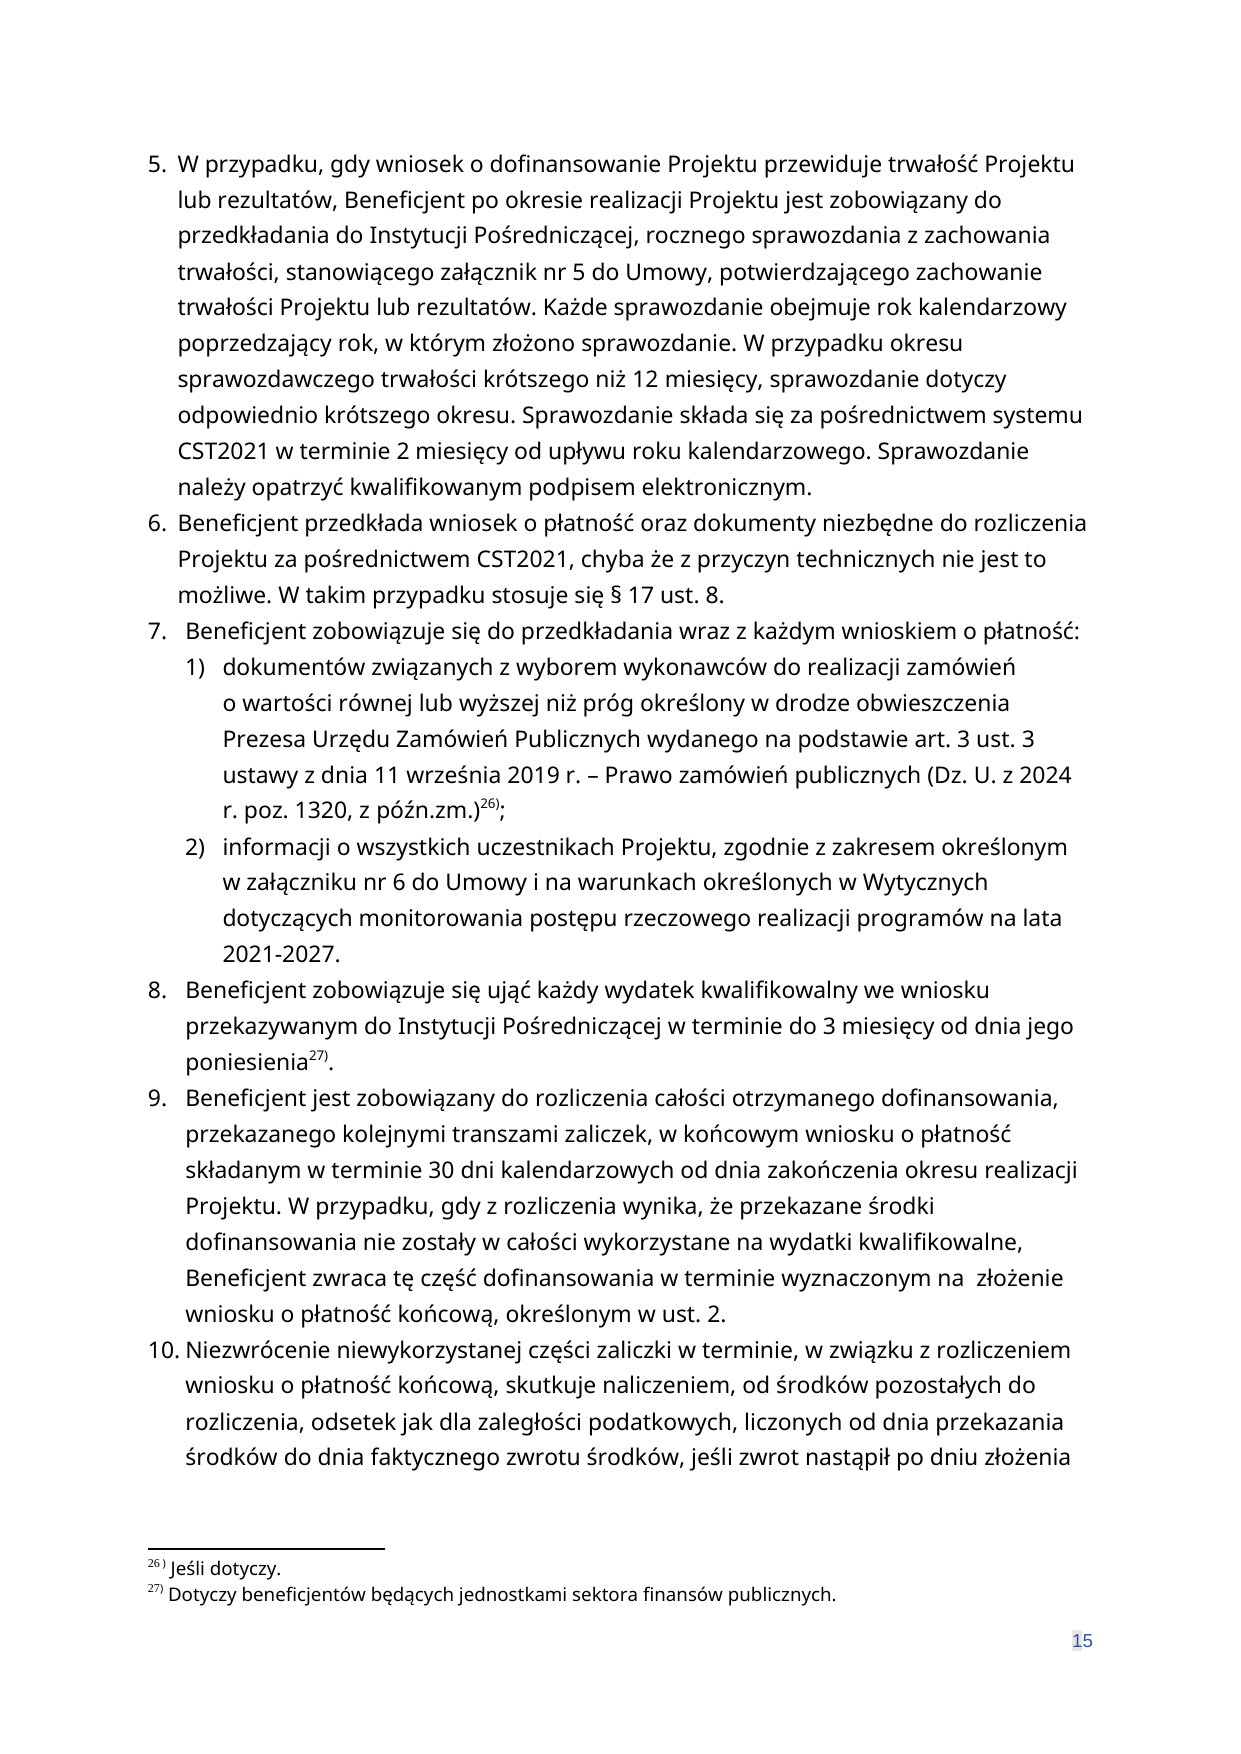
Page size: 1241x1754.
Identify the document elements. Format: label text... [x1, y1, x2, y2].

list informacji o wszystkich uczestnikach Projektu, zgodnie z zakresem określonym w załączniku nr 6 do Umowy i na warunkach określonych w Wytycznych dotyczących monitorowania postępu rzeczowego realizacji programów na lata 2021-2027. [185, 830, 1093, 969]
list W przypadku, gdy wniosek o dofinansowanie Projektu przewiduje trwałość Projektu lub rezultatów, Beneficjent po okresie realizacji Projektu jest zobowiązany do przedkładania do Instytucji Pośredniczącej, rocznego sprawozdania z zachowania trwałości, stanowiącego załącznik nr 5 do Umowy, potwierdzającego zachowanie trwałości Projektu lub rezultatów. Każde sprawozdanie obejmuje rok kalendarzowy poprzedzający rok, w którym złożono sprawozdanie. W przypadku okresu sprawozdawczego trwałości krótszego niż 12 miesięcy, sprawozdanie dotyczy odpowiednio krótszego okresu. Sprawozdanie składa się za pośrednictwem systemu CST2021 w terminie 2 miesięcy od upływu roku kalendarzowego. Sprawozdanie należy opatrzyć kwalifikowanym podpisem elektronicznym. [148, 148, 1093, 502]
list Beneficjent przedkłada wniosek o płatność oraz dokumenty niezbędne do rozliczenia Projektu za pośrednictwem CST2021, chyba że z przyczyn technicznych nie jest to możliwe. W takim przypadku stosuje się § 17 ust. 8. [148, 507, 1093, 610]
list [148, 1333, 1093, 1473]
list dokumentów związanych z wyborem wykonawców do realizacji zamówień o wartości równej lub wyższej niż próg określony w drodze obwieszczenia Prezesa Urzędu Zamówień Publicznych wydanego na podstawie art. 3 ust. 3 ustawy z dnia 11 września 2019 r. – Prawo zamówień publicznych (Dz. U. z 2024 r. poz. 1320, z późn.zm.)); [185, 651, 1093, 826]
list Beneficjent zobowiązuje się ująć każdy wydatek kwalifikowalny we wniosku przekazywanym do Instytucji Pośredniczącej w terminie do 3 miesięcy od dnia jego poniesienia). [148, 974, 1093, 1077]
list Beneficjent zobowiązuje się do przedkładania wraz z każdym wnioskiem o płatność: [148, 615, 1093, 646]
list Beneficjent jest zobowiązany do rozliczenia całości otrzymanego dofinansowania, przekazanego kolejnymi transzami zaliczek, w końcowym wniosku o płatność składanym w terminie 30 dni kalendarzowych od dnia zakończenia okresu realizacji Projektu. W przypadku, gdy z rozliczenia wynika, że przekazane środki dofinansowania nie zostały w całości wykorzystane na wydatki kwalifikowalne, Beneficjent zwraca tę część dofinansowania w terminie wyznaczonym na złożenie wniosku o płatność końcową, określonym w ust. 2. [148, 1082, 1093, 1329]
